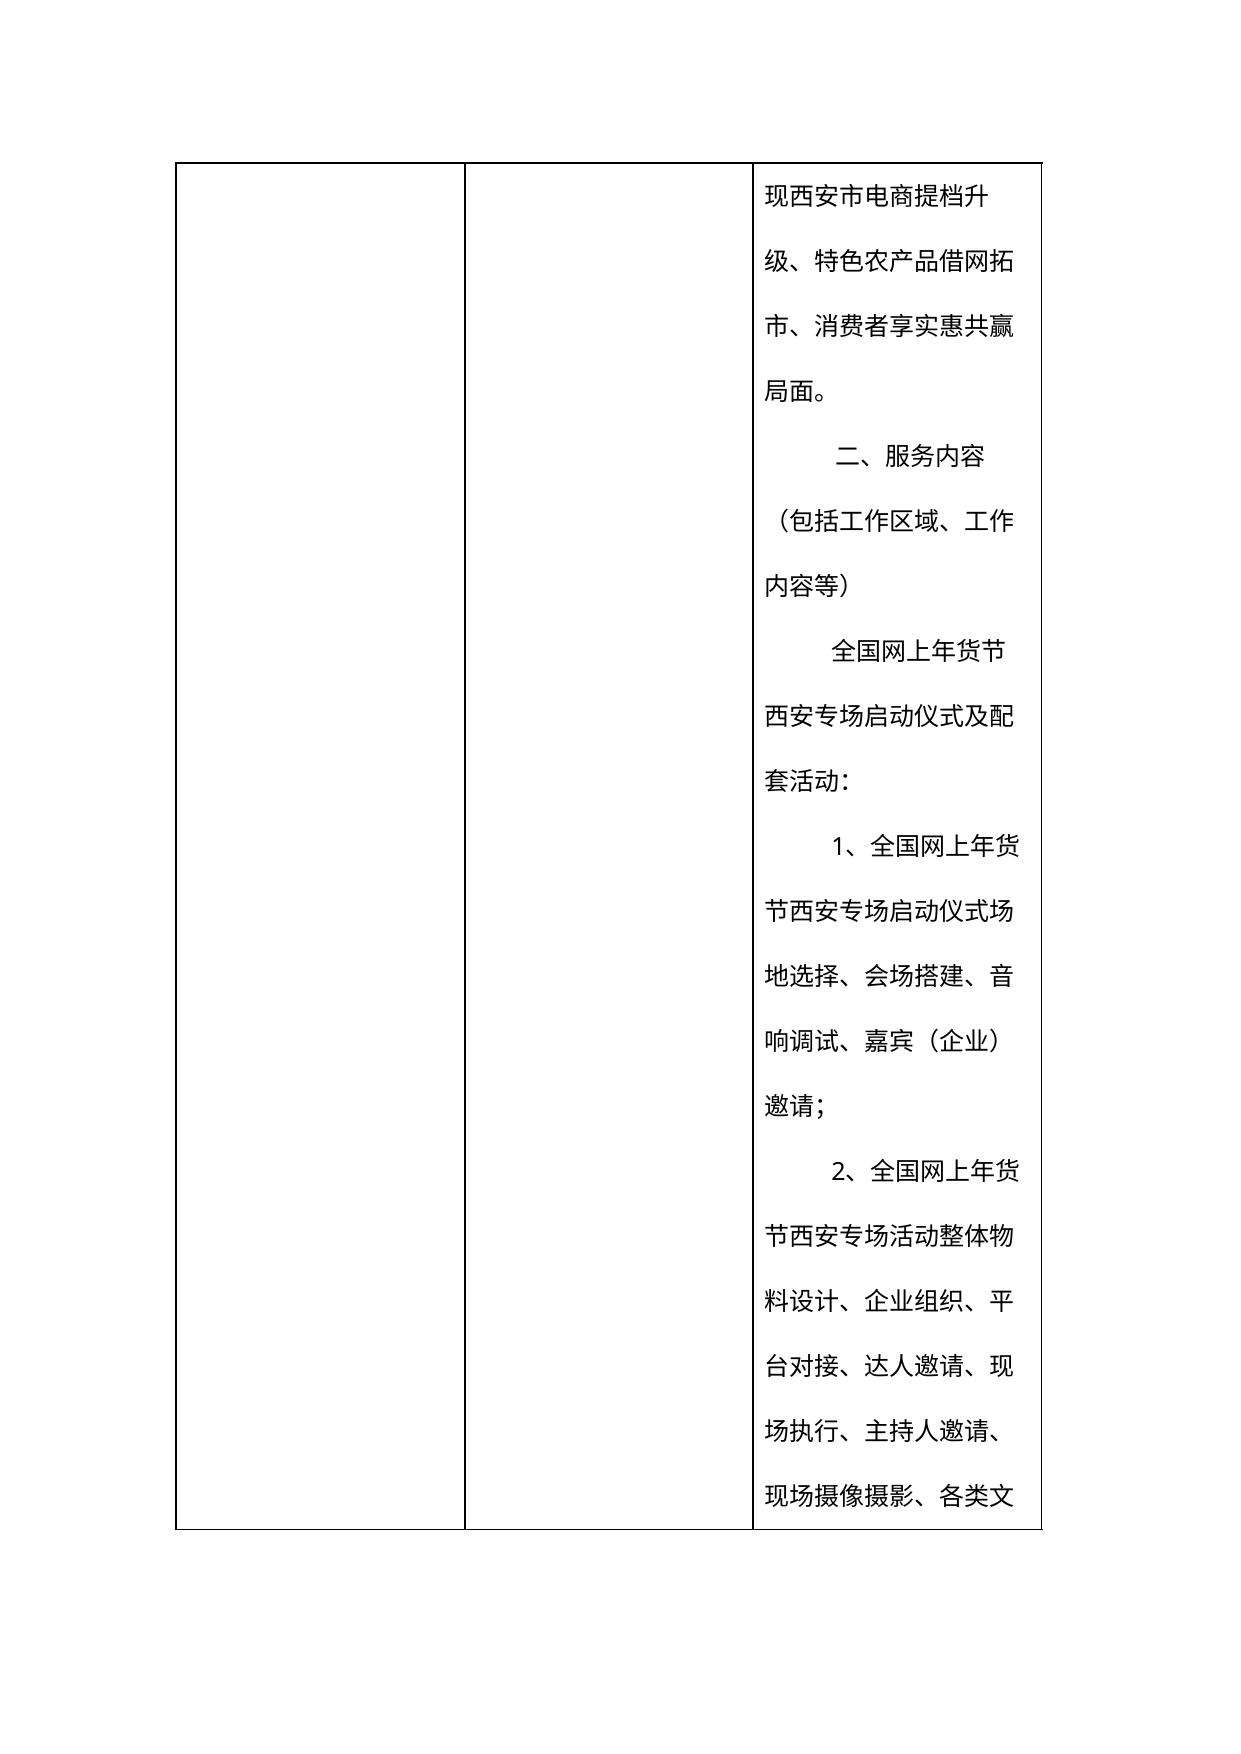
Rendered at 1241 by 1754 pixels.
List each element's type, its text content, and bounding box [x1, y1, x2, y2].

table_cell 1 [177, 164, 464, 1528]
table_cell [466, 164, 752, 1528]
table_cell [754, 164, 1041, 1528]
